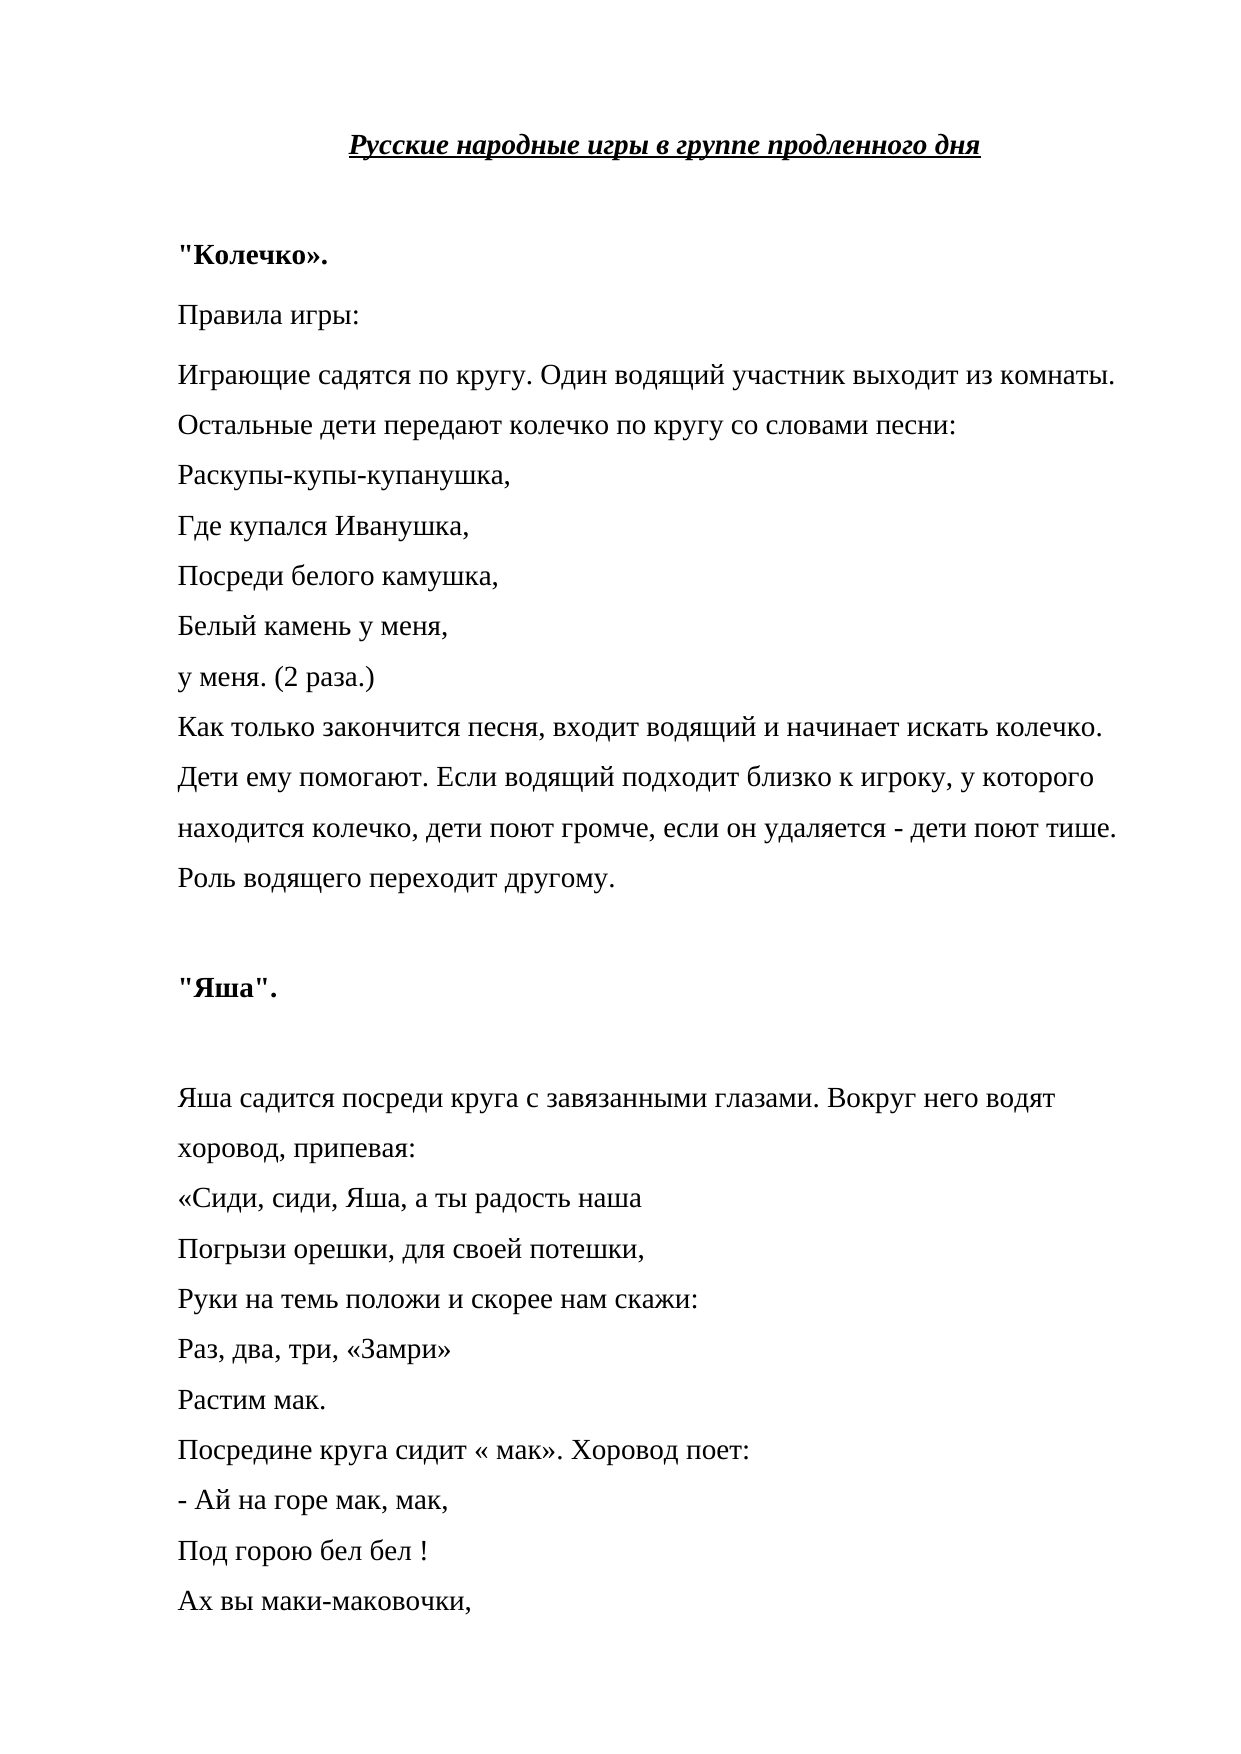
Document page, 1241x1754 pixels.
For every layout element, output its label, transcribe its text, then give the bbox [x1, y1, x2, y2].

text Играющие садятся по кругу. Один водящий участник выходит из комнаты. Остальные дети передают колечко по кругу со словами песни: Раскупы-купы-купанушка, Где купался Иванушка, Посреди белого камушка, Белый камень у меня, у меня. (2 раза.) Как только закончится песня, входит водящий и начинает искать колечко. Дети ему помогают. Если водящий подходит близко к игроку, у которого находится колечко, дети поют громче, если он удаляется - дети поют тише. Роль водящего переходит другому. [177, 357, 1152, 893]
text "Яша". [177, 920, 1152, 1003]
text Русские народные игры в группе продленного дня [177, 127, 1152, 161]
text "Колечко». [177, 187, 1152, 271]
text Правила игры: [177, 297, 1152, 331]
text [177, 1030, 1152, 1617]
